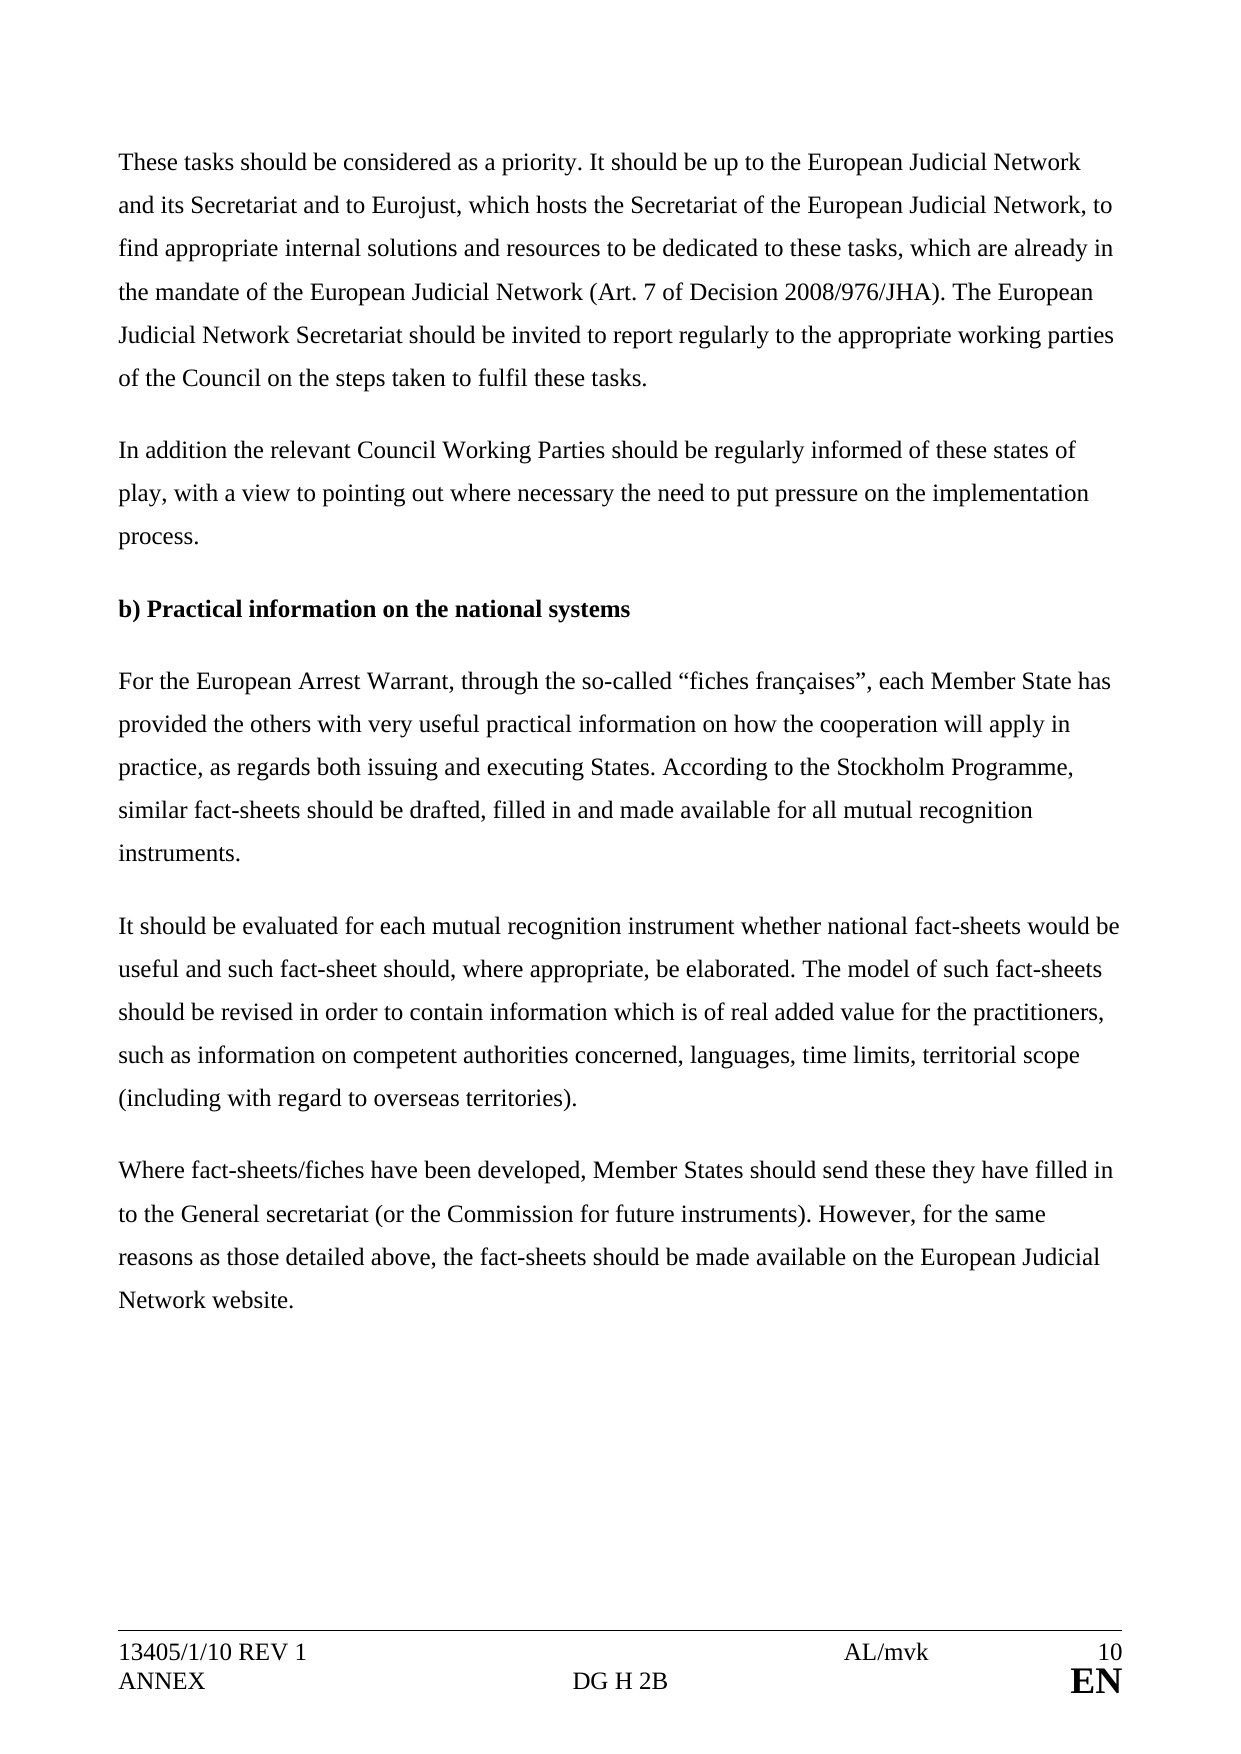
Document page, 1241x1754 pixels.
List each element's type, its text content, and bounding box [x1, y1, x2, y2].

text In addition the relevant Council Working Parties should be regularly informed of these states of play, with a view to pointing out where necessary the need to put pressure on the implementation process. [118, 435, 1122, 550]
text For the European Arrest Warrant, through the so-called “fiches françaises”, each Member State has provided the others with very useful practical information on how the cooperation will apply in practice, as regards both issuing and executing States. According to the Stockholm Programme, similar fact-sheets should be drafted, filled in and made available for all mutual recognition instruments. [118, 666, 1122, 867]
text b) Practical information on the national systems [118, 594, 1122, 622]
text These tasks should be considered as a priority. It should be up to the European Judicial Network and its Secretariat and to Eurojust, which hosts the Secretariat of the European Judicial Network, to find appropriate internal solutions and resources to be dedicated to these tasks, which are already in the mandate of the European Judicial Network (Art. 7 of Decision 2008/976/JHA). The European Judicial Network Secretariat should be invited to report regularly to the appropriate working parties of the Council on the steps taken to fulfil these tasks. [118, 147, 1122, 392]
text Where fact-sheets/fiches have been developed, Member States should send these they have filled in to the General secretariat (or the Commission for future instruments). However, for the same reasons as those detailed above, the fact-sheets should be made available on the European Judicial Network website. [118, 1156, 1122, 1314]
text It should be evaluated for each mutual recognition instrument whether national fact-sheets would be useful and such fact-sheet should, where appropriate, be elaborated. The model of such fact-sheets should be revised in order to contain information which is of real added value for the practitioners, such as information on competent authorities concerned, languages, time limits, territorial scope (including with regard to overseas territories). [118, 911, 1122, 1112]
